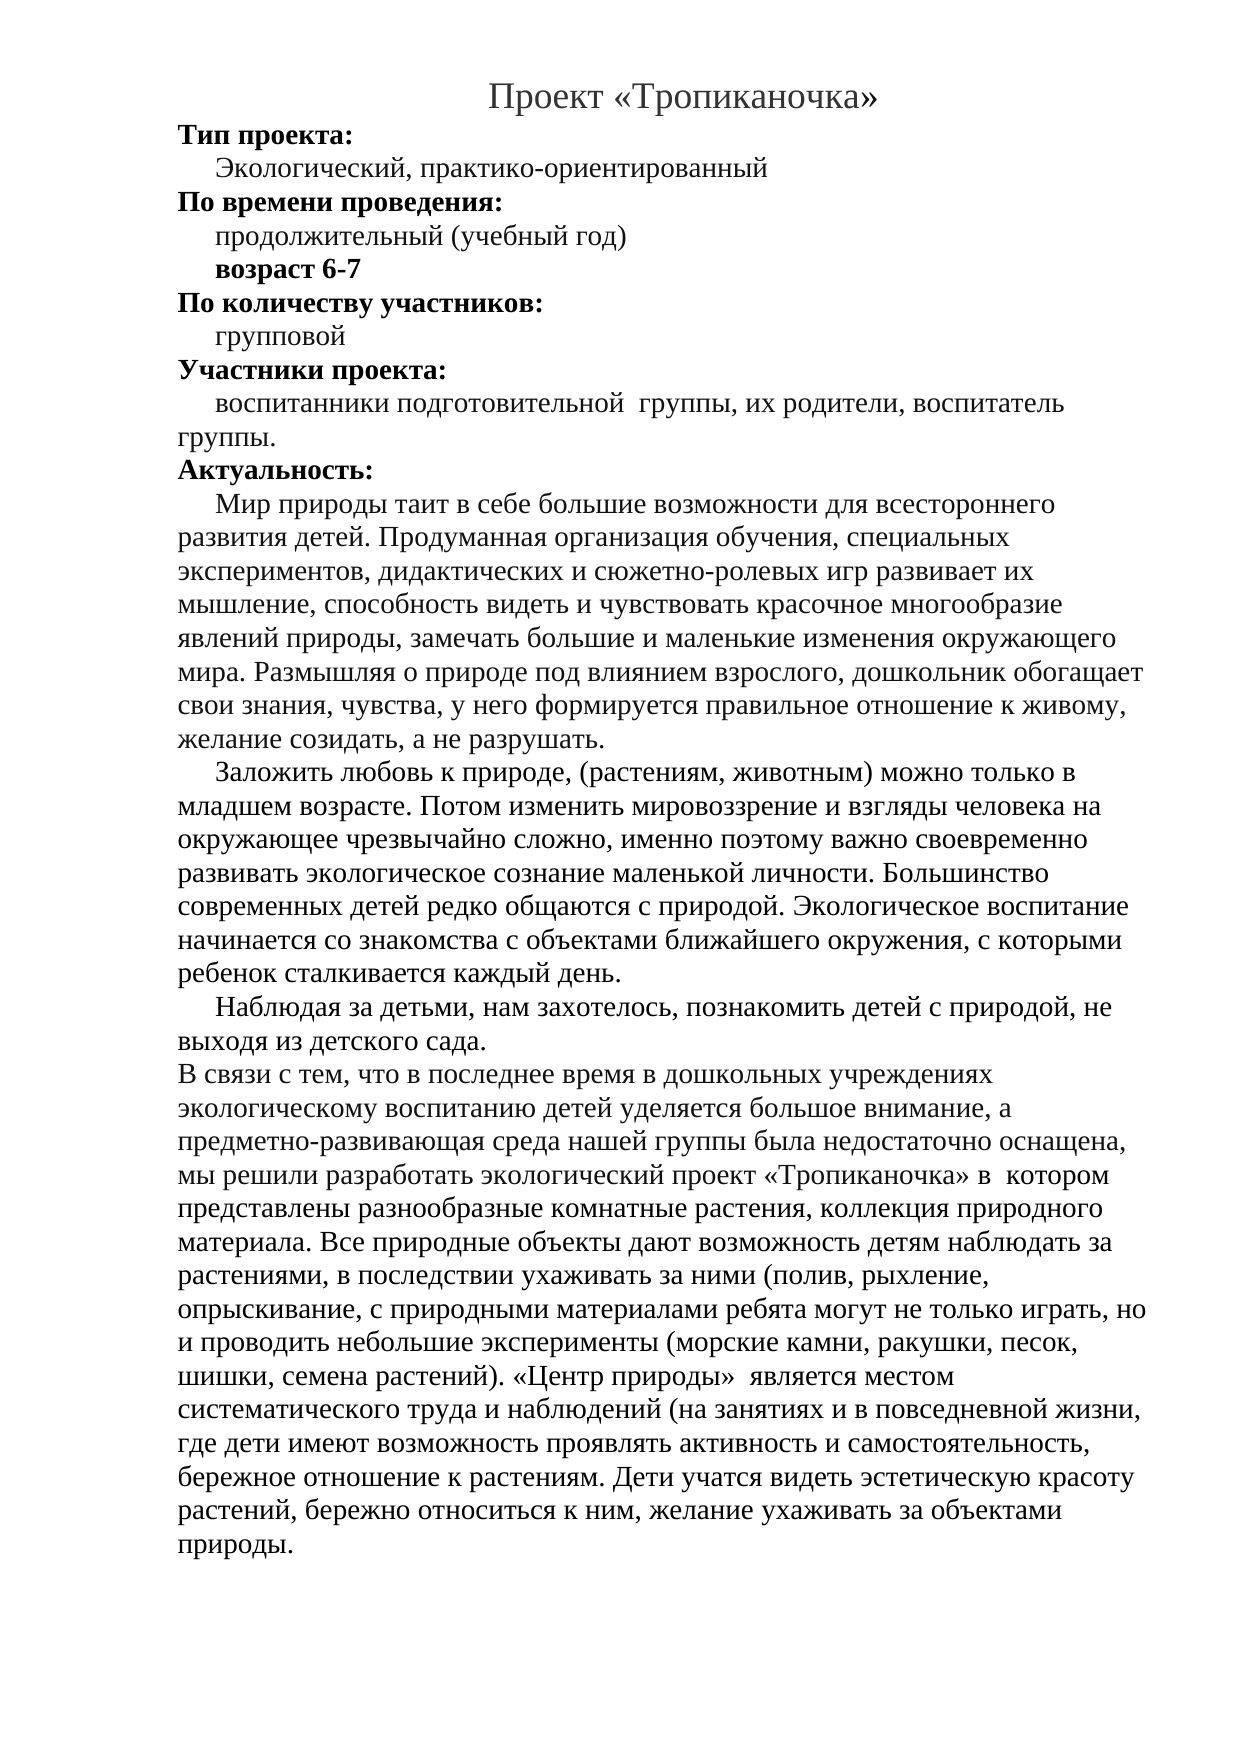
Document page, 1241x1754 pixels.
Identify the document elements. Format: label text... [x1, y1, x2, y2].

subtitle По времени проведения: [177, 184, 1152, 218]
text групповой [177, 318, 1152, 352]
subtitle Актуальность: [177, 452, 1152, 486]
text Проект «Тропиканочка» [177, 74, 1152, 117]
subtitle Участники проекта: [177, 352, 1152, 385]
subtitle Тип проекта: [177, 117, 1152, 151]
text возраст 6-7 [177, 251, 1152, 285]
text Наблюдая за детьми, нам захотелось, познакомить детей с природой, не выходя из детского сада. [177, 989, 1152, 1056]
subtitle По количеству участников: [177, 285, 1152, 318]
text воспитанники подготовительной группы, их родители, воспитатель группы. [177, 385, 1152, 452]
text Экологический, практико-ориентированный [177, 151, 1152, 184]
text В связи с тем, что в последнее время в дошкольных учреждениях экологическому воспитанию детей уделяется большое внимание, а предметно-развивающая среда нашей группы была недостаточно оснащена, мы решили разработать экологический проект «Тропиканочка» в котором представлены разнообразные комнатные растения, коллекция природного материала. Все природные объекты дают возможность детям наблюдать за растениями, в последствии ухаживать за ними (полив, рыхление, опрыскивание, с природными материалами ребята могут не только играть, но и проводить небольшие эксперименты (морские камни, ракушки, песок, шишки, семена растений). «Центр природы» является местом систематического труда и наблюдений (на занятиях и в повседневной жизни, где дети имеют возможность проявлять активность и самостоятельность, бережное отношение к растениям. Дети учатся видеть эстетическую красоту растений, бережно относиться к ним, желание ухаживать за объектами природы. [177, 1056, 1152, 1559]
text Заложить любовь к природе, (растениям, животным) можно только в младшем возрасте. Потом изменить мировоззрение и взгляды человека на окружающее чрезвычайно сложно, именно поэтому важно своевременно развивать экологическое сознание маленькой личности. Большинство современных детей редко общаются с природой. Экологическое воспитание начинается со знакомства с объектами ближайшего окружения, с которыми ребенок сталкивается каждый день. [177, 754, 1152, 989]
text продолжительный (учебный год) [177, 218, 1152, 251]
text Мир природы таит в себе большие возможности для всестороннего развития детей. Продуманная организация обучения, специальных экспериментов, дидактических и сюжетно-ролевых игр развивает их мышление, способность видеть и чувствовать красочное многообразие явлений природы, замечать большие и маленькие изменения окружающего мира. Размышляя о природе под влиянием взрослого, дошкольник обогащает свои знания, чувства, у него формируется правильное отношение к живому, желание созидать, а не разрушать. [177, 486, 1152, 754]
